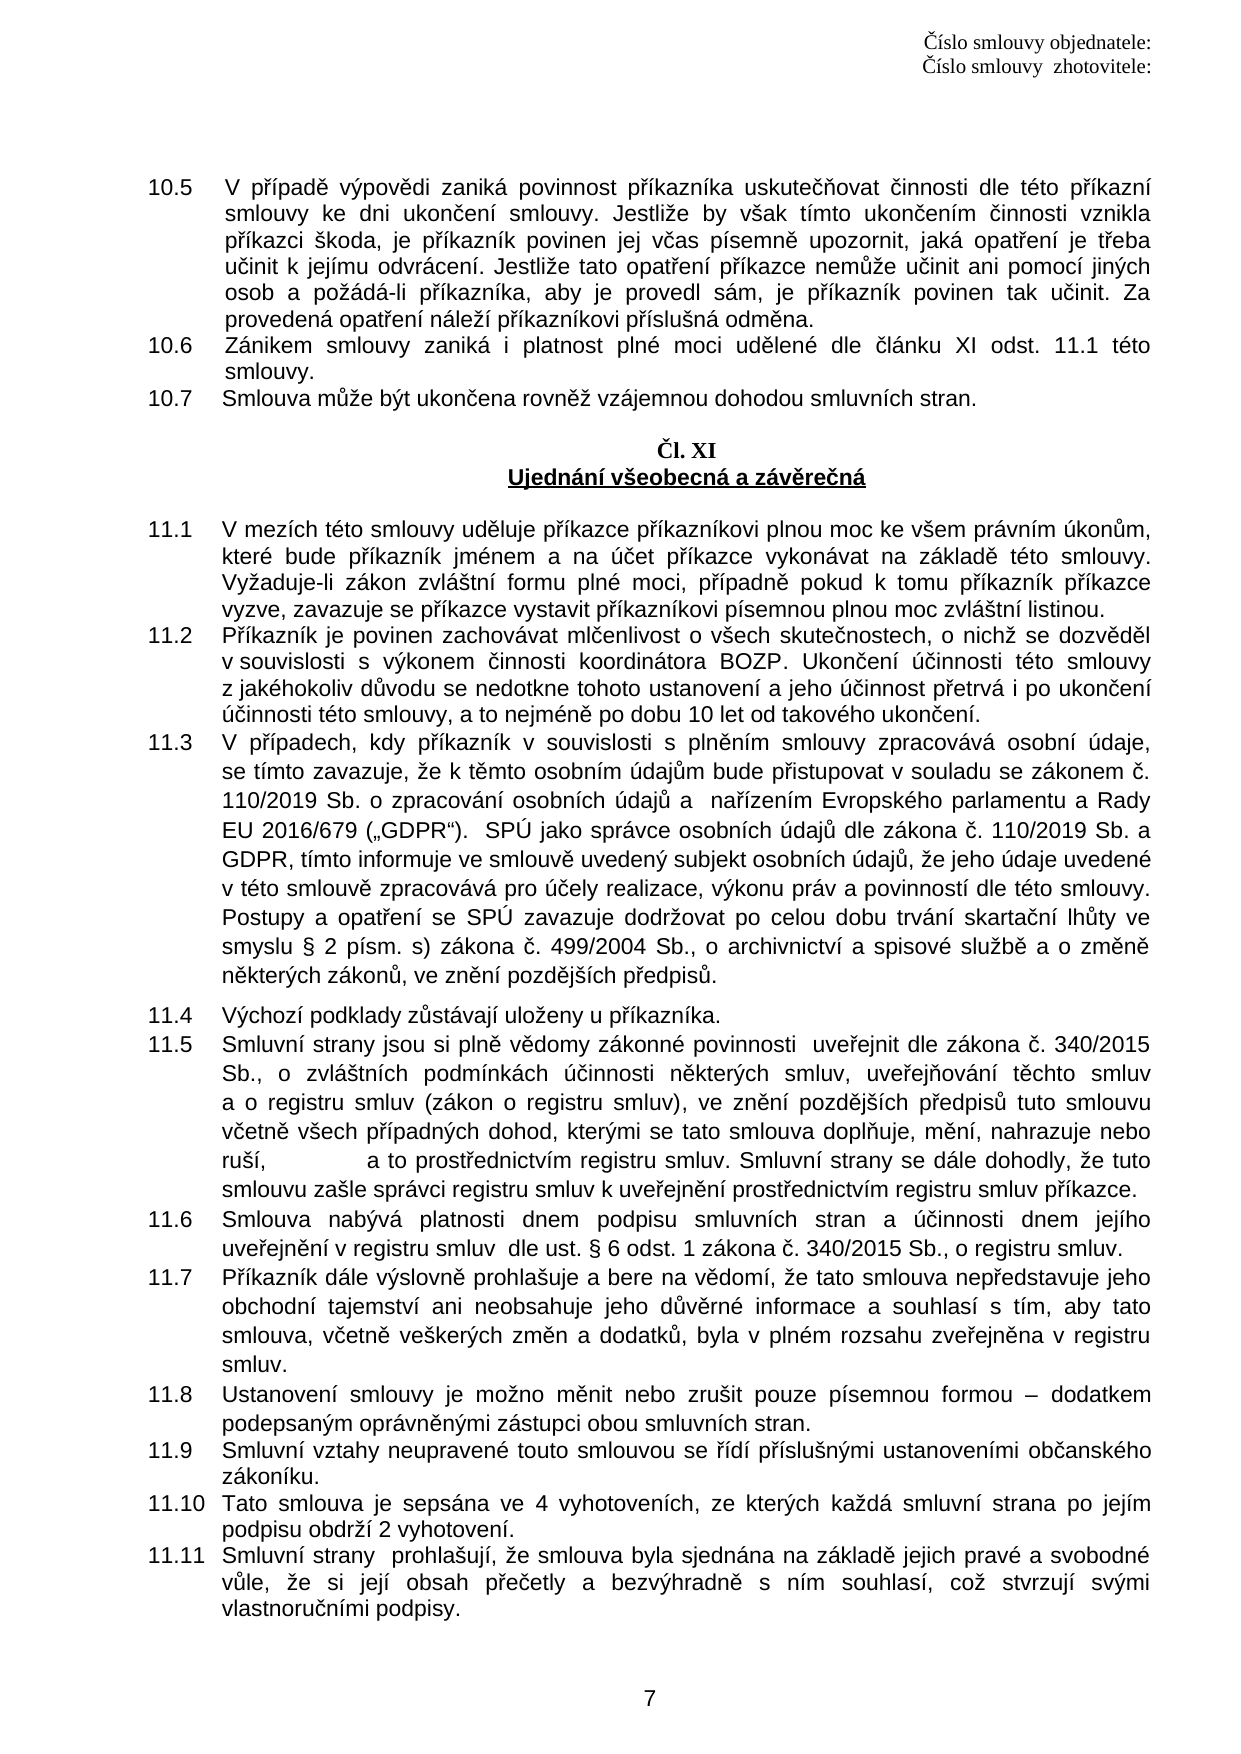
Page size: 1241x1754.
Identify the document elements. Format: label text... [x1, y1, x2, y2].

list Smluvní vztahy neupravené touto smlouvou se řídí příslušnými ustanoveními občanského zákoníku. [148, 1437, 1152, 1490]
list Ustanovení smlouvy je možno měnit nebo zrušit pouze písemnou formou – dodatkem podepsaným oprávněnými zástupci obou smluvních stran. [148, 1379, 1152, 1437]
list V případech, kdy příkazník v souvislosti s plněním smlouvy zpracovává osobní údaje, se tímto zavazuje, že k těmto osobním údajům bude přistupovat v souladu se zákonem č. 110/2019 Sb. o zpracování osobních údajů a nařízením Evropského parlamentu a Rady EU 2016/679 („GDPR“). SPÚ jako správce osobních údajů dle zákona č. 110/2019 Sb. a GDPR, tímto informuje ve smlouvě uvedený subjekt osobních údajů, že jeho údaje uvedené v této smlouvě zpracovává pro účely realizace, výkonu práv a povinností dle této smlouvy. Postupy a opatření se SPÚ zavazuje dodržovat po celou dobu trvání skartační lhůty ve smyslu § 2 písm. s) zákona č. 499/2004 Sb., o archivnictví a spisové službě a o změně některých zákonů, ve znění pozdějších předpisů. [148, 727, 1152, 990]
list Příkazník dále výslovně prohlašuje a bere na vědomí, že tato smlouva nepředstavuje jeho obchodní tajemství ani neobsahuje jeho důvěrné informace a souhlasí s tím, aby tato smlouva, včetně veškerých změn a dodatků, byla v plném rozsahu zveřejněna v registru smluv. [148, 1262, 1152, 1379]
list Výchozí podklady zůstávají uloženy u příkazníka. [148, 1002, 1152, 1029]
list Čl. XI Ujednání všeobecná a závěrečná [222, 437, 1152, 490]
list Smluvní strany prohlašují, že smlouva byla sjednána na základě jejich pravé a svobodné vůle, že si její obsah přečetly a bezvýhradně s ním souhlasí, což stvrzují svými vlastnoručními podpisy. [148, 1542, 1152, 1621]
text 10.6 Zánikem smlouvy zaniká i platnost plné moci udělené dle článku XI odst. 11.1 této smlouvy. [148, 332, 1152, 385]
list V mezích této smlouvy uděluje příkazce příkazníkovi plnou moc ke všem právním úkonům, které bude příkazník jménem a na účet příkazce vykonávat na základě této smlouvy. Vyžaduje-li zákon zvláštní formu plné moci, případně pokud k tomu příkazník příkazce vyzve, zavazuje se příkazce vystavit příkazníkovi písemnou plnou moc zvláštní listinou. [148, 516, 1152, 622]
text 10.5 V případě výpovědi zaniká povinnost příkazníka uskutečňovat činnosti dle této příkazní smlouvy ke dni ukončení smlouvy. Jestliže by však tímto ukončením činnosti vznikla příkazci škoda, je příkazník povinen jej včas písemně upozornit, jaká opatření je třeba učinit k jejímu odvrácení. Jestliže tato opatření příkazce nemůže učinit ani pomocí jiných osob a požádá-li příkazníka, aby je provedl sám, je příkazník povinen tak učinit. Za provedená opatření náleží příkazníkovi příslušná odměna. [148, 174, 1152, 332]
list Smlouva může být ukončena rovněž vzájemnou dohodou smluvních stran. [148, 385, 1152, 411]
list Smluvní strany jsou si plně vědomy zákonné povinnosti uveřejnit dle zákona č. 340/2015 Sb., o zvláštních podmínkách účinnosti některých smluv, uveřejňování těchto smluv a o registru smluv (zákon o registru smluv), ve znění pozdějších předpisů tuto smlouvu včetně všech případných dohod, kterými se tato smlouva doplňuje, mění, nahrazuje nebo ruší, a to prostřednictvím registru smluv. Smluvní strany se dále dohodly, že tuto smlouvu zašle správci registru smluv k uveřejnění prostřednictvím registru smluv příkazce. [148, 1029, 1152, 1204]
list Příkazník je povinen zachovávat mlčenlivost o všech skutečnostech, o nichž se dozvěděl v souvislosti s výkonem činnosti koordinátora BOZP. Ukončení účinnosti této smlouvy z jakéhokoliv důvodu se nedotkne tohoto ustanovení a jeho účinnost přetrvá i po ukončení účinnosti této smlouvy, a to nejméně po dobu 10 let od takového ukončení. [148, 622, 1152, 727]
list Smlouva nabývá platnosti dnem podpisu smluvních stran a účinnosti dnem jejího uveřejnění v registru smluv dle ust. § 6 odst. 1 zákona č. 340/2015 Sb., o registru smluv. [148, 1204, 1152, 1262]
list Tato smlouva je sepsána ve 4 vyhotoveních, ze kterých každá smluvní strana po jejím podpisu obdrží 2 vyhotovení. [148, 1490, 1152, 1542]
